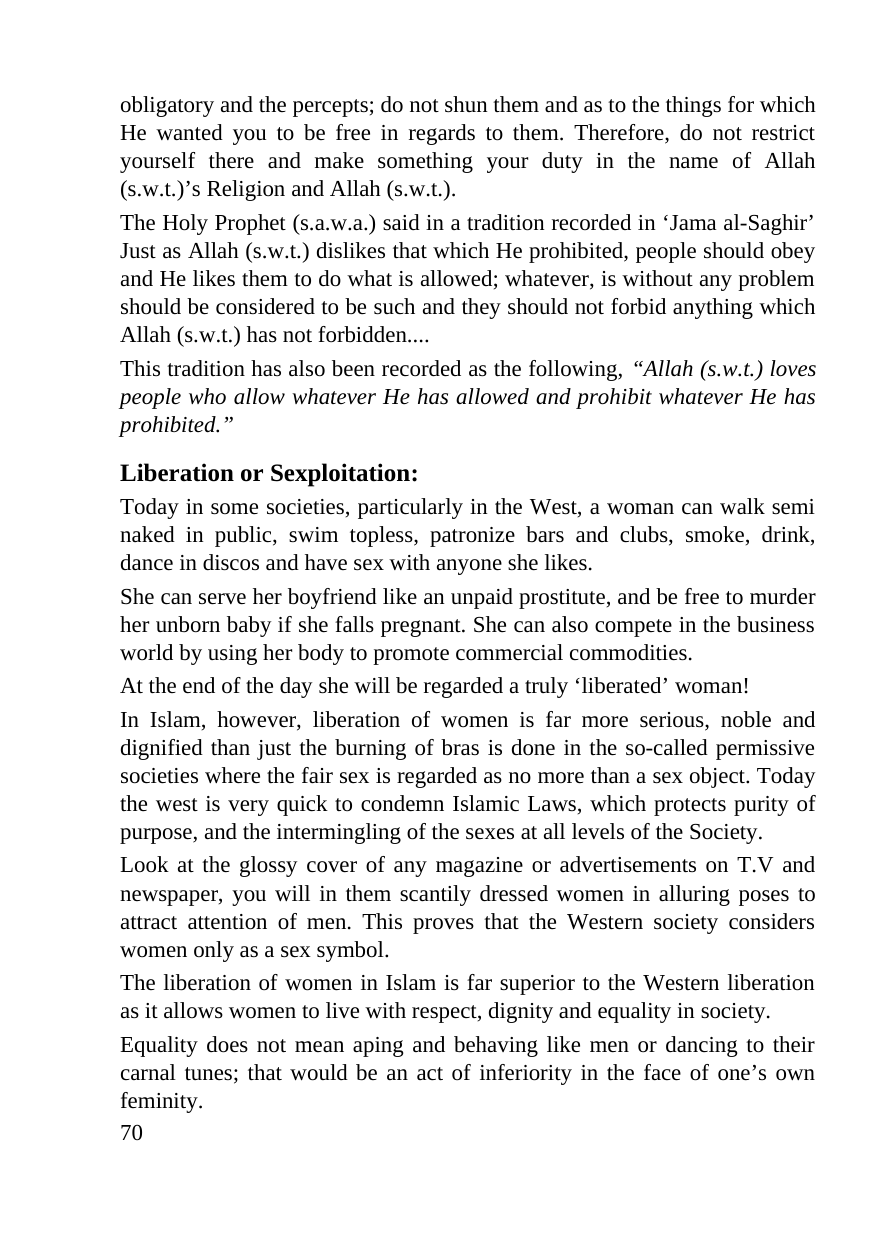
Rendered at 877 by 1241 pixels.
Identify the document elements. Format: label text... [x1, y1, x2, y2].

text Equality does not mean aping and behaving like men or dancing to their carnal tunes; that would be an act of inferiority in the face of one’s own feminity. [120, 1029, 817, 1114]
text Look at the glossy cover of any magazine or advertisements on T.V and newspaper, you will in them scantily dressed women in alluring poses to attract attention of men. This proves that the Western society considers women only as a sex symbol. [120, 850, 817, 963]
text This tradition has also been recorded as the following, “Allah (s.w.t.) loves people who allow whatever He has allowed and prohibit whatever He has prohibited.” [120, 353, 817, 438]
text In Islam, however, liberation of women is far more serious, noble and dignified than just the burning of bras is done in the so-called permissive societies where the fair sex is regarded as no more than a sex object. Today the west is very quick to condemn Islamic Laws, which protects purity of purpose, and the intermingling of the sexes at all levels of the Society. [120, 704, 817, 845]
text The Holy Prophet (s.a.w.a.) said in a tradition recorded in ‘Jama al-Saghir’ Just as Allah (s.w.t.) dislikes that which He prohibited, people should obey and He likes them to do what is allowed; whatever, is without any problem should be considered to be such and they should not forbid anything which Allah (s.w.t.) has not forbidden.... [120, 208, 817, 348]
text Today in some societies, particularly in the West, a woman can walk semi naked in public, swim topless, patronize bars and clubs, smoke, drink, dance in discos and have sex with anyone she likes. [120, 492, 817, 576]
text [120, 90, 817, 202]
subtitle Liberation or Sexploitation: [120, 459, 817, 487]
text The liberation of women in Islam is far superior to the Western liberation as it allows women to live with respect, dignity and equality in society. [120, 968, 817, 1024]
text She can serve her boyfriend like an unpaid prostitute, and be free to murder her unborn baby if she falls pregnant. She can also compete in the business world by using her body to promote commercial commodities. [120, 582, 817, 666]
text At the end of the day she will be regarded a truly ‘liberated’ woman! [120, 671, 817, 699]
